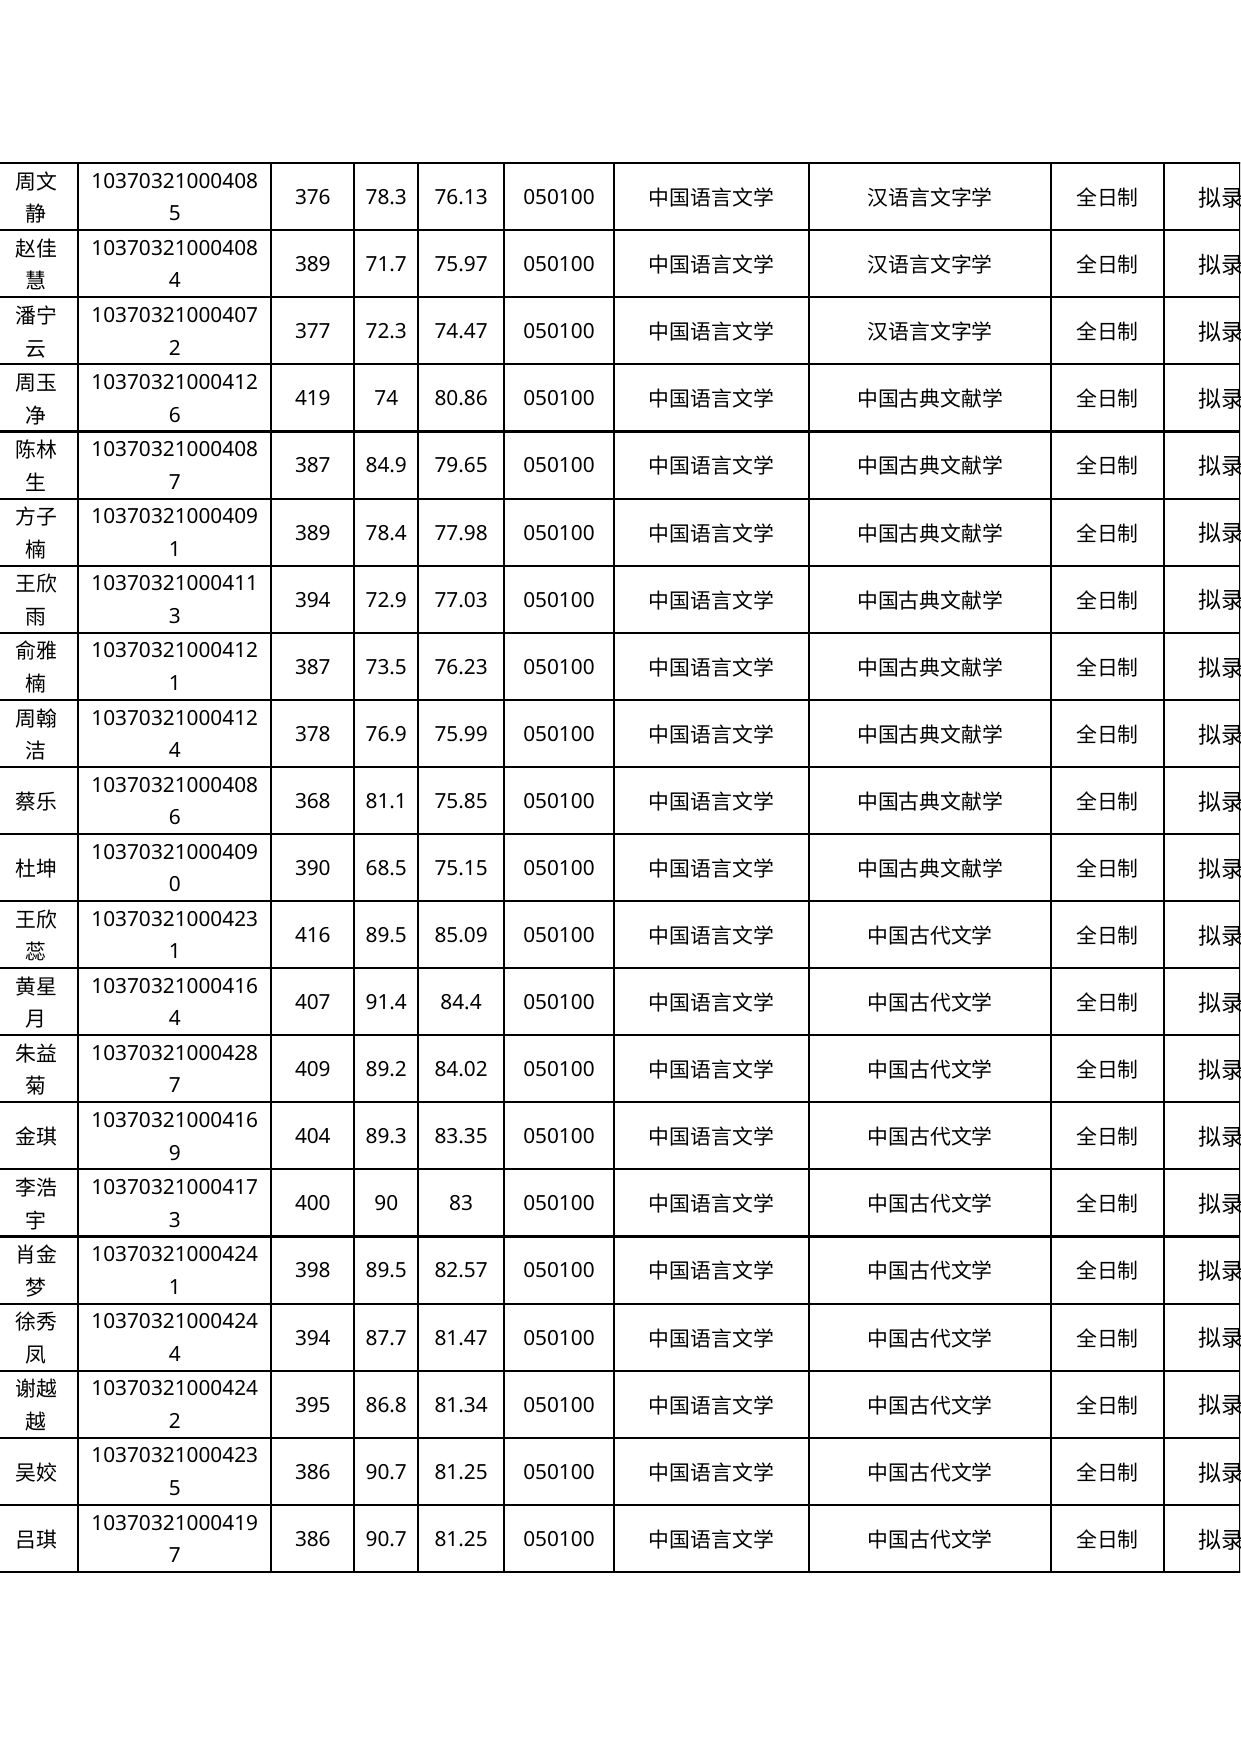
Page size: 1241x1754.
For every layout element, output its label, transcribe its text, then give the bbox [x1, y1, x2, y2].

table_cell 拟录取 [1165, 1305, 1239, 1369]
table_cell 409 [272, 1036, 353, 1101]
table_cell 103703210004085 [79, 164, 270, 229]
table_cell 中国语言文学 [615, 500, 808, 564]
table_cell 中国语言文学 [615, 1170, 808, 1235]
table_cell 82.57 [419, 1238, 503, 1302]
table_cell 李浩宇 [0, 1170, 77, 1235]
table_cell 中国古典文献学 [810, 701, 1050, 766]
table_cell 90.7 [355, 1506, 417, 1571]
table_cell 拟录取 [1165, 365, 1239, 430]
table_cell 拟录取 [1165, 1506, 1239, 1571]
table_cell 76.13 [419, 164, 503, 229]
table_cell 全日制 [1052, 1372, 1163, 1437]
table_cell 376 [272, 164, 353, 229]
table_cell 75.15 [419, 835, 503, 900]
table_cell 中国古代文学 [810, 902, 1050, 967]
table_cell 吴姣 [0, 1439, 77, 1504]
table_cell 75.99 [419, 701, 503, 766]
table_cell 103703210004090 [79, 835, 270, 900]
table_cell 全日制 [1052, 433, 1163, 497]
table_cell 387 [272, 433, 353, 497]
table_cell 050100 [505, 835, 613, 900]
table_cell 103703210004287 [79, 1036, 270, 1101]
table_cell 中国古典文献学 [810, 433, 1050, 497]
table_cell 拟录取 [1165, 500, 1239, 564]
table_cell 395 [272, 1372, 353, 1437]
table_cell 拟录取 [1165, 768, 1239, 833]
table_cell 394 [272, 1305, 353, 1369]
table_cell 全日制 [1052, 1506, 1163, 1571]
table_cell 386 [272, 1439, 353, 1504]
table_cell 中国古代文学 [810, 1103, 1050, 1168]
table_cell 72.3 [355, 298, 417, 363]
table_cell 74 [355, 365, 417, 430]
table_cell 103703210004241 [79, 1238, 270, 1302]
table_cell 103703210004164 [79, 969, 270, 1034]
table_cell 拟录取 [1165, 1238, 1239, 1302]
table_cell 中国语言文学 [615, 231, 808, 296]
table_cell 050100 [505, 500, 613, 564]
table_cell 汉语言文字学 [810, 231, 1050, 296]
table_cell 杜坤 [0, 835, 77, 900]
table_cell 050100 [505, 1506, 613, 1571]
table_cell 050100 [505, 902, 613, 967]
table_cell 拟录取 [1165, 835, 1239, 900]
table_cell 81.34 [419, 1372, 503, 1437]
table_cell 全日制 [1052, 164, 1163, 229]
table_cell 拟录取 [1165, 567, 1239, 632]
table_cell 拟录取 [1165, 634, 1239, 699]
table_cell 拟录取 [1165, 1036, 1239, 1101]
table_cell 中国语言文学 [615, 164, 808, 229]
table_cell 400 [272, 1170, 353, 1235]
table_cell 050100 [505, 701, 613, 766]
table_cell 81.25 [419, 1506, 503, 1571]
table_cell 74.47 [419, 298, 503, 363]
table_cell 中国语言文学 [615, 567, 808, 632]
table_cell 404 [272, 1103, 353, 1168]
table_cell 拟录取 [1165, 1170, 1239, 1235]
table_cell 中国古典文献学 [810, 768, 1050, 833]
table_cell 77.98 [419, 500, 503, 564]
table_cell 050100 [505, 1372, 613, 1437]
table_cell 中国语言文学 [615, 768, 808, 833]
table_cell 肖金梦 [0, 1238, 77, 1302]
table_cell 103703210004091 [79, 500, 270, 564]
table_cell 050100 [505, 1238, 613, 1302]
table_cell 潘宁云 [0, 298, 77, 363]
table_cell 398 [272, 1238, 353, 1302]
table_cell 中国古代文学 [810, 1170, 1050, 1235]
table_cell 中国古典文献学 [810, 634, 1050, 699]
table_cell 中国古代文学 [810, 1238, 1050, 1302]
table_cell 80.86 [419, 365, 503, 430]
table_cell 89.2 [355, 1036, 417, 1101]
table_cell 050100 [505, 164, 613, 229]
table_cell 050100 [505, 231, 613, 296]
table_cell 金琪 [0, 1103, 77, 1168]
table_cell 103703210004173 [79, 1170, 270, 1235]
table_cell 全日制 [1052, 768, 1163, 833]
table_cell 中国古典文献学 [810, 365, 1050, 430]
table_cell 全日制 [1052, 231, 1163, 296]
table_cell 76.9 [355, 701, 417, 766]
table_cell 84.4 [419, 969, 503, 1034]
table_cell 全日制 [1052, 701, 1163, 766]
table_cell 全日制 [1052, 298, 1163, 363]
table_cell 71.7 [355, 231, 417, 296]
table_cell 拟录取 [1165, 1103, 1239, 1168]
table_cell 全日制 [1052, 365, 1163, 430]
table_cell 89.5 [355, 1238, 417, 1302]
table_cell 全日制 [1052, 1305, 1163, 1369]
table_cell 91.4 [355, 969, 417, 1034]
table_cell 朱益菊 [0, 1036, 77, 1101]
table_cell 83 [419, 1170, 503, 1235]
table_cell 中国语言文学 [615, 298, 808, 363]
table_cell 中国语言文学 [615, 969, 808, 1034]
table_cell 全日制 [1052, 567, 1163, 632]
table_cell 103703210004197 [79, 1506, 270, 1571]
table_cell 黄星月 [0, 969, 77, 1034]
table_cell 79.65 [419, 433, 503, 497]
table_cell 407 [272, 969, 353, 1034]
table_cell 389 [272, 231, 353, 296]
table_cell 中国古代文学 [810, 1036, 1050, 1101]
table_cell 81.25 [419, 1439, 503, 1504]
table_cell 吕琪 [0, 1506, 77, 1571]
table_cell 中国语言文学 [615, 1238, 808, 1302]
table_cell 394 [272, 567, 353, 632]
table_cell 378 [272, 701, 353, 766]
table_cell 谢越越 [0, 1372, 77, 1437]
table_cell 中国古代文学 [810, 1305, 1050, 1369]
table_cell 050100 [505, 768, 613, 833]
table_cell 050100 [505, 1439, 613, 1504]
table_cell 方子楠 [0, 500, 77, 564]
table_cell 390 [272, 835, 353, 900]
table_cell 77.03 [419, 567, 503, 632]
table_cell 全日制 [1052, 835, 1163, 900]
table_cell 赵佳慧 [0, 231, 77, 296]
table_cell 89.3 [355, 1103, 417, 1168]
table_cell 050100 [505, 433, 613, 497]
table_cell 拟录取 [1165, 1439, 1239, 1504]
table_cell 416 [272, 902, 353, 967]
table_cell 103703210004072 [79, 298, 270, 363]
table_cell 王欣蕊 [0, 902, 77, 967]
table_cell 81.47 [419, 1305, 503, 1369]
table_cell 中国语言文学 [615, 701, 808, 766]
table_cell 俞雅楠 [0, 634, 77, 699]
table_cell 拟录取 [1165, 1372, 1239, 1437]
table_cell 050100 [505, 1305, 613, 1369]
table_cell 103703210004084 [79, 231, 270, 296]
table_cell 103703210004113 [79, 567, 270, 632]
table_cell 中国语言文学 [615, 835, 808, 900]
table_cell 103703210004086 [79, 768, 270, 833]
table_cell 拟录取 [1165, 902, 1239, 967]
table_cell 377 [272, 298, 353, 363]
table_cell 103703210004235 [79, 1439, 270, 1504]
table_cell 中国古代文学 [810, 1372, 1050, 1437]
table_cell 103703210004242 [79, 1372, 270, 1437]
table_cell 拟录取 [1165, 433, 1239, 497]
table_cell 050100 [505, 634, 613, 699]
table_cell 拟录取 [1165, 298, 1239, 363]
table_cell 387 [272, 634, 353, 699]
table_cell 中国古代文学 [810, 1506, 1050, 1571]
table_cell 87.7 [355, 1305, 417, 1369]
table_cell 中国语言文学 [615, 634, 808, 699]
table_cell 中国古代文学 [810, 1439, 1050, 1504]
table_cell 050100 [505, 365, 613, 430]
table_cell 全日制 [1052, 902, 1163, 967]
table_cell 中国语言文学 [615, 433, 808, 497]
table_cell 85.09 [419, 902, 503, 967]
table_cell 368 [272, 768, 353, 833]
table_cell 050100 [505, 1170, 613, 1235]
table_cell 拟录取 [1165, 701, 1239, 766]
table_cell 中国古典文献学 [810, 567, 1050, 632]
table_cell 050100 [505, 1103, 613, 1168]
table_cell 83.35 [419, 1103, 503, 1168]
table_cell 中国语言文学 [615, 1372, 808, 1437]
table_cell 81.1 [355, 768, 417, 833]
table_cell 全日制 [1052, 500, 1163, 564]
table_cell 中国古典文献学 [810, 500, 1050, 564]
table_cell 78.3 [355, 164, 417, 229]
table_cell 050100 [505, 567, 613, 632]
table_cell 王欣雨 [0, 567, 77, 632]
table_cell 103703210004124 [79, 701, 270, 766]
table_cell 389 [272, 500, 353, 564]
table_cell 中国语言文学 [615, 1036, 808, 1101]
table_cell 103703210004169 [79, 1103, 270, 1168]
table_cell 全日制 [1052, 634, 1163, 699]
table_cell 拟录取 [1165, 231, 1239, 296]
table_cell 中国语言文学 [615, 1305, 808, 1369]
table_cell 全日制 [1052, 969, 1163, 1034]
table_cell 徐秀凤 [0, 1305, 77, 1369]
table_cell 全日制 [1052, 1036, 1163, 1101]
table_cell 拟录取 [1165, 969, 1239, 1034]
table_cell 89.5 [355, 902, 417, 967]
table_cell 103703210004126 [79, 365, 270, 430]
table_cell 全日制 [1052, 1439, 1163, 1504]
table_cell 全日制 [1052, 1103, 1163, 1168]
table_cell 72.9 [355, 567, 417, 632]
table_cell 中国语言文学 [615, 365, 808, 430]
table_cell 中国语言文学 [615, 1506, 808, 1571]
table_cell 周文静 [0, 164, 77, 229]
table_cell 汉语言文字学 [810, 298, 1050, 363]
table_cell 68.5 [355, 835, 417, 900]
table_cell 全日制 [1052, 1238, 1163, 1302]
table_cell 拟录取 [1165, 164, 1239, 229]
table_cell 386 [272, 1506, 353, 1571]
table_cell 86.8 [355, 1372, 417, 1437]
table_cell 陈林生 [0, 433, 77, 497]
table_cell 中国古代文学 [810, 969, 1050, 1034]
table_cell 76.23 [419, 634, 503, 699]
table_cell 全日制 [1052, 1170, 1163, 1235]
table_cell 84.02 [419, 1036, 503, 1101]
table_cell 中国古典文献学 [810, 835, 1050, 900]
table_cell 75.97 [419, 231, 503, 296]
table_cell 90 [355, 1170, 417, 1235]
table_cell 050100 [505, 298, 613, 363]
table_cell 中国语言文学 [615, 902, 808, 967]
table_cell 103703210004231 [79, 902, 270, 967]
table_cell 周玉净 [0, 365, 77, 430]
table_cell 90.7 [355, 1439, 417, 1504]
table_cell 103703210004244 [79, 1305, 270, 1369]
table_cell 汉语言文字学 [810, 164, 1050, 229]
table_cell 周翰洁 [0, 701, 77, 766]
table_cell 蔡乐 [0, 768, 77, 833]
table_cell 84.9 [355, 433, 417, 497]
table_cell 73.5 [355, 634, 417, 699]
table_cell 103703210004087 [79, 433, 270, 497]
table_cell 中国语言文学 [615, 1439, 808, 1504]
table_cell 419 [272, 365, 353, 430]
table_cell 78.4 [355, 500, 417, 564]
table_cell 050100 [505, 969, 613, 1034]
table_cell 中国语言文学 [615, 1103, 808, 1168]
table_cell 103703210004121 [79, 634, 270, 699]
table_cell 050100 [505, 1036, 613, 1101]
table_cell 75.85 [419, 768, 503, 833]
